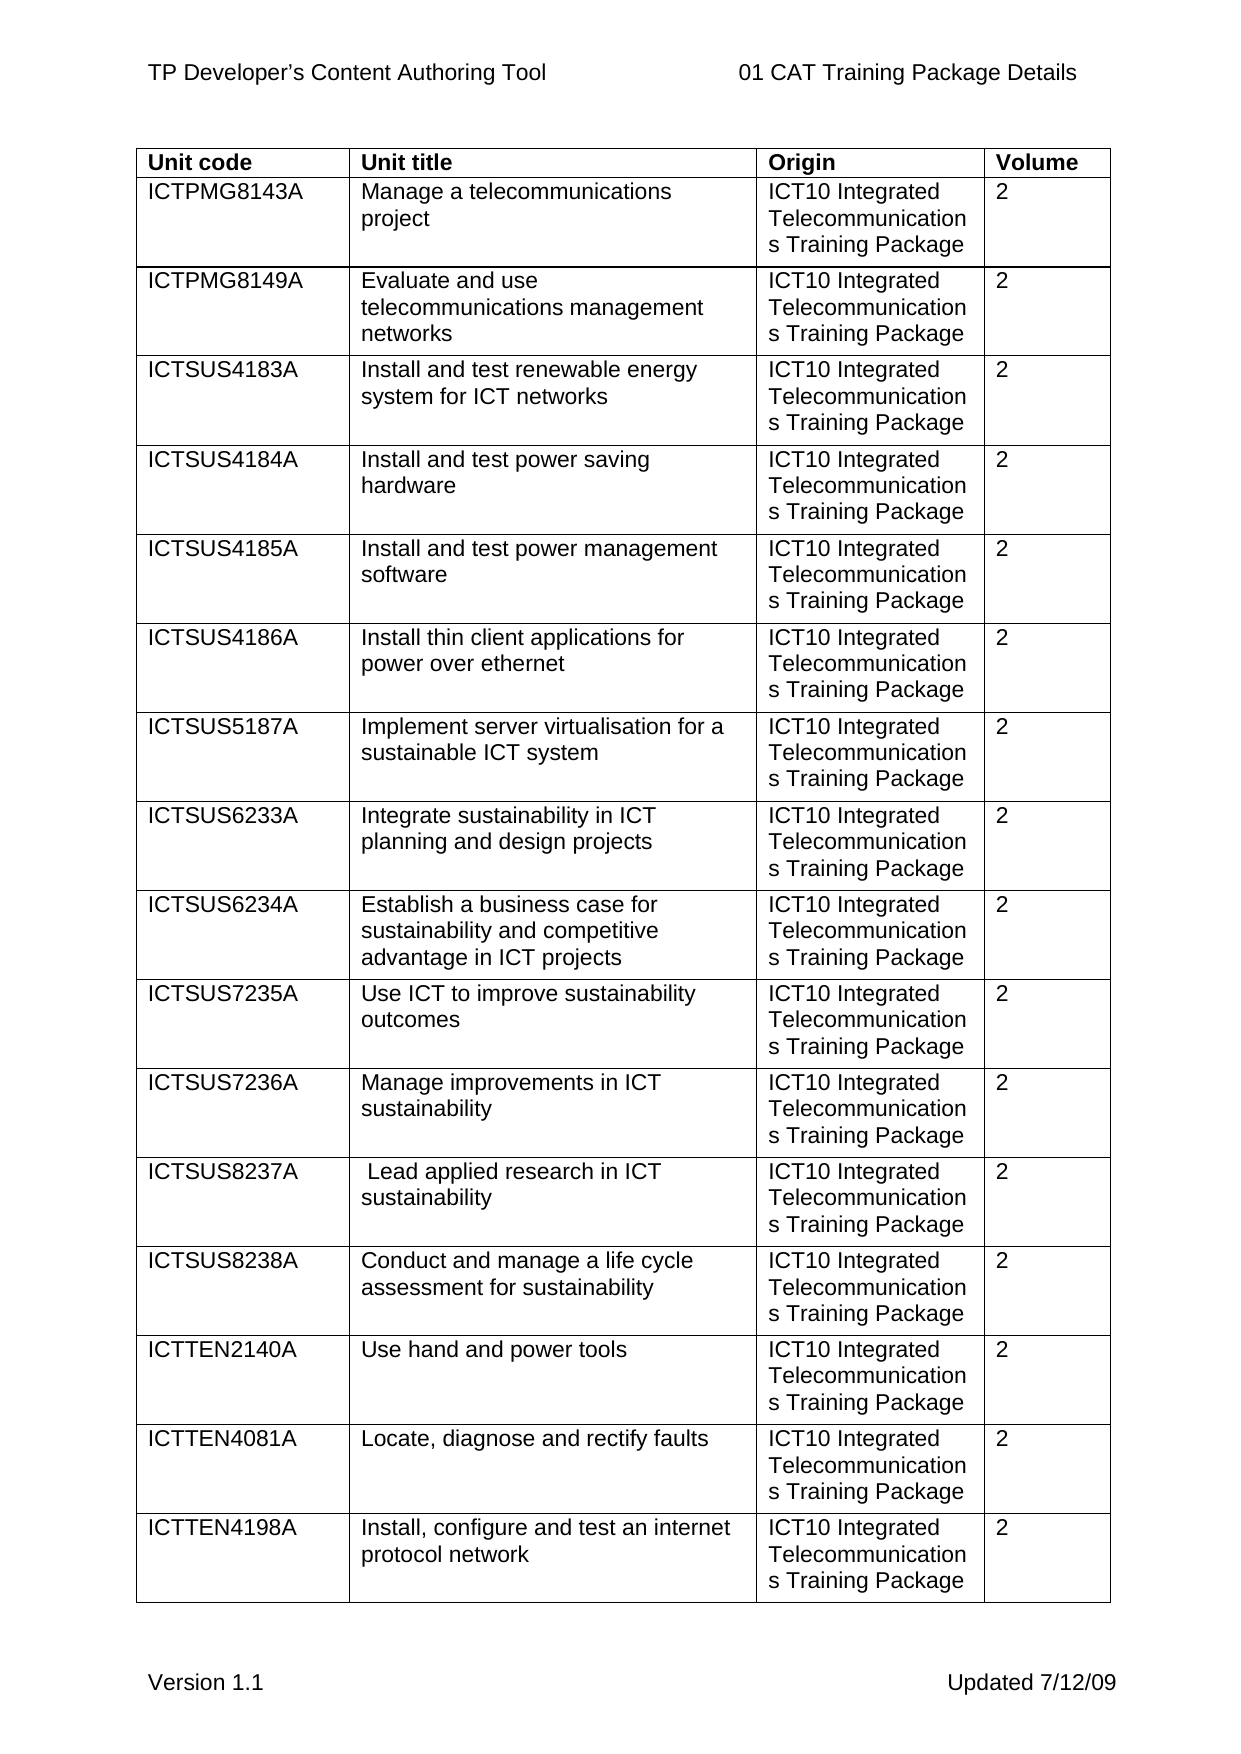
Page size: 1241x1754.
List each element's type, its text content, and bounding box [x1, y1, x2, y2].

table_cell ICTSUS4185A [137, 535, 349, 623]
table_cell 2 [985, 891, 1110, 979]
table_cell ICTSUS7236A [137, 1069, 349, 1157]
table_cell ICTTEN4081A [137, 1425, 349, 1513]
table_cell ICT10 Integrated Telecommunications Training Package [757, 713, 984, 801]
table_cell Use hand and power tools [350, 1336, 756, 1424]
table_cell Integrate sustainability in ICT planning and design projects [350, 802, 756, 890]
table_cell ICTPMG8143A [137, 178, 349, 266]
table_cell ICT10 Integrated Telecommunications Training Package [757, 1247, 984, 1335]
table_cell Implement server virtualisation for a sustainable ICT system [350, 713, 756, 801]
table_cell 2 [985, 356, 1110, 444]
table_cell ICT10 Integrated Telecommunications Training Package [757, 1336, 984, 1424]
table_cell ICTSUS5187A [137, 713, 349, 801]
table_header Unit code [137, 149, 349, 177]
table_cell 2 [985, 713, 1110, 801]
table_cell Lead applied research in ICT sustainability [350, 1158, 756, 1246]
table_cell Install thin client applications for power over ethernet [350, 624, 756, 712]
table_header Volume [985, 149, 1110, 177]
table_cell 2 [985, 1247, 1110, 1335]
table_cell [757, 1514, 984, 1602]
table_cell Manage a telecommunications project [350, 178, 756, 266]
table_cell ICTTEN2140A [137, 1336, 349, 1424]
table_cell 2 [985, 1158, 1110, 1246]
table_cell 2 [985, 178, 1110, 266]
table_cell Locate, diagnose and rectify faults [350, 1425, 756, 1513]
table_cell Manage improvements in ICT sustainability [350, 1069, 756, 1157]
table_cell Use ICT to improve sustainability outcomes [350, 980, 756, 1068]
table_cell ICTSUS8237A [137, 1158, 349, 1246]
table_cell ICTSUS6233A [137, 802, 349, 890]
table_cell ICT10 Integrated Telecommunications Training Package [757, 802, 984, 890]
table_cell 2 [985, 1514, 1110, 1602]
table_cell ICT10 Integrated Telecommunications Training Package [757, 980, 984, 1068]
table_cell 2 [985, 446, 1110, 533]
table_cell 2 [985, 1069, 1110, 1157]
table_cell ICTPMG8149A [137, 268, 349, 355]
table_cell ICT10 Integrated Telecommunications Training Package [757, 535, 984, 623]
table_cell 2 [985, 1425, 1110, 1513]
table_cell Install and test renewable energy system for ICT networks [350, 356, 756, 444]
table_cell Install and test power management software [350, 535, 756, 623]
table_cell ICTSUS6234A [137, 891, 349, 979]
table_cell 2 [985, 268, 1110, 355]
table_cell 2 [985, 1336, 1110, 1424]
table_cell ICTSUS4184A [137, 446, 349, 533]
table_cell Install and test power saving hardware [350, 446, 756, 533]
table_cell ICTSUS4183A [137, 356, 349, 444]
table_cell 2 [985, 802, 1110, 890]
table_cell ICT10 Integrated Telecommunications Training Package [757, 891, 984, 979]
table_header Origin [757, 149, 984, 177]
table_cell ICTTEN4198A [137, 1514, 349, 1602]
table_cell 2 [985, 535, 1110, 623]
table_cell ICTSUS8238A [137, 1247, 349, 1335]
table_cell ICTSUS7235A [137, 980, 349, 1068]
table_cell ICT10 Integrated Telecommunications Training Package [757, 356, 984, 444]
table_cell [757, 1425, 984, 1513]
table_cell ICTSUS4186A [137, 624, 349, 712]
table_cell Conduct and manage a life cycle assessment for sustainability [350, 1247, 756, 1335]
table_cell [757, 268, 984, 355]
table_cell 2 [985, 624, 1110, 712]
table_cell ICT10 Integrated Telecommunications Training Package [757, 624, 984, 712]
table_cell ICT10 Integrated Telecommunications Training Package [757, 1158, 984, 1246]
table_cell Evaluate and use telecommunications management networks [350, 268, 756, 355]
table_header Unit title [350, 149, 756, 177]
table_cell Install, configure and test an internet protocol network [350, 1514, 756, 1602]
table_cell ICT10 Integrated Telecommunications Training Package [757, 446, 984, 533]
table_cell 2 [985, 980, 1110, 1068]
table_cell Establish a business case for sustainability and competitive advantage in ICT projects [350, 891, 756, 979]
table_cell ICT10 Integrated Telecommunications Training Package [757, 1069, 984, 1157]
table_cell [757, 178, 984, 266]
